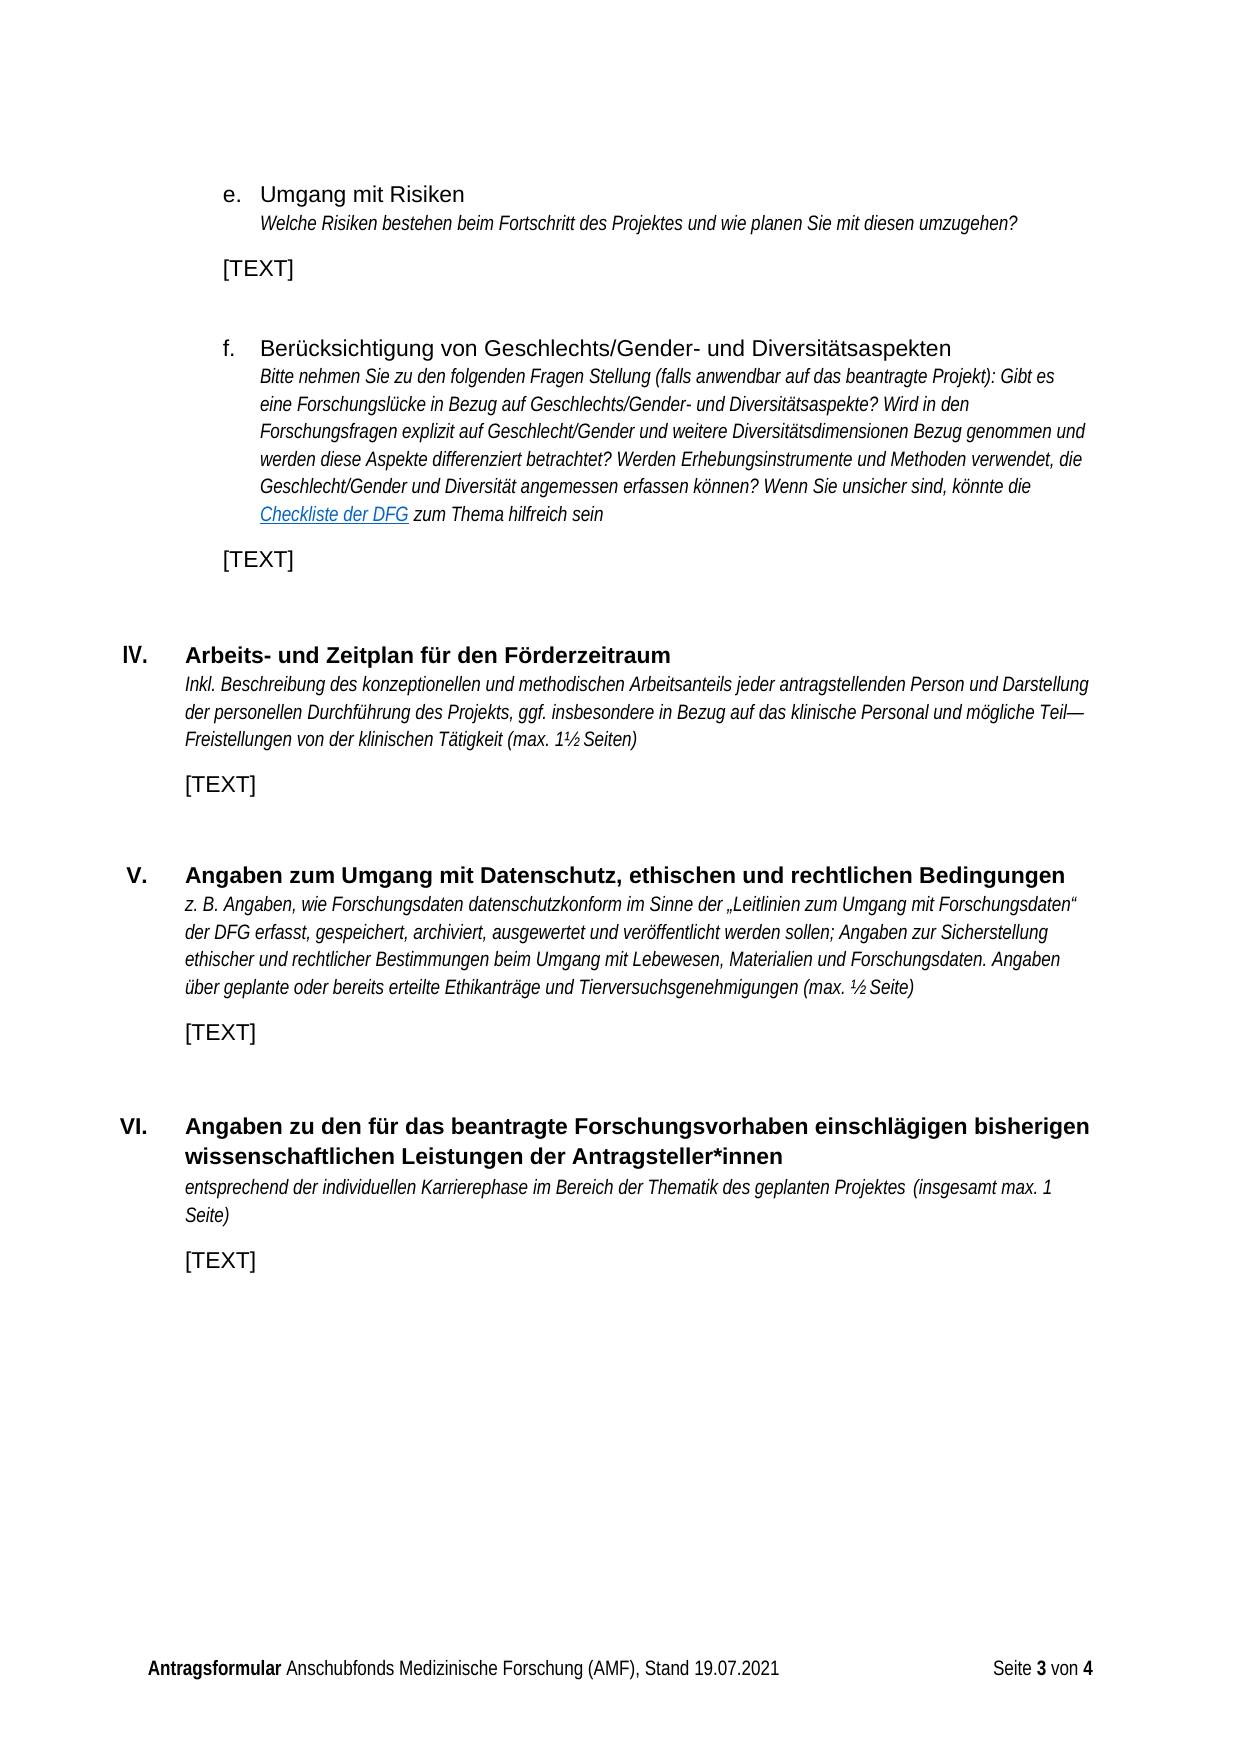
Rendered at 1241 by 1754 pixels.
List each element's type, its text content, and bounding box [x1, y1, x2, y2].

list [TEXT] [223, 546, 1093, 572]
text [TEXT] [148, 1247, 1093, 1273]
list Angaben zum Umgang mit Datenschutz, ethischen und rechtlichen Bedingungen z. B. Angaben, wie Forschungsdaten datenschutzkonform im Sinne der „Leitlinien zum Umgang mit Forschungsdaten“ der DFG erfasst, gespeichert, archiviert, ausgewertet und veröffentlicht werden sollen; Angaben zur Sicherstellung ethischer und rechtlicher Bestimmungen beim Umgang mit Lebewesen, Materialien und Forschungsdaten. Angaben über geplante oder bereits erteilte Ethikanträge und Tierversuchsgenehmigungen (max. ½ Seite) [148, 862, 1093, 999]
list Berücksichtigung von Geschlechts/Gender- und Diversitätsaspekten Bitte nehmen Sie zu den folgenden Fragen Stellung (falls anwendbar auf das beantragte Projekt): Gibt es eine Forschungslücke in Bezug auf Geschlechts/Gender- und Diversitätsaspekte? Wird in den Forschungsfragen explizit auf Geschlecht/Gender und weitere Diversitätsdimensionen Bezug genommen und werden diese Aspekte differenziert betrachtet? Werden Erhebungsinstrumente und Methoden verwendet, die Geschlecht/Gender und Diversität angemessen erfassen können? Wenn Sie unsicher sind, könnte die Checkliste der DFG zum Thema hilfreich sein [223, 334, 1093, 526]
text [TEXT] [148, 1019, 1093, 1045]
list Angaben zu den für das beantragte Forschungsvorhaben einschlägigen bisherigen wissenschaftlichen Leistungen der Antragsteller*innen entsprechend der individuellen Karrierephase im Bereich der Thematik des geplanten Projektes (insgesamt max. 1 Seite) [148, 1113, 1093, 1227]
list Arbeits- und Zeitplan für den Förderzeitraum Inkl. Beschreibung des konzeptionellen und methodischen Arbeitsanteils jeder antragstellenden Person und Darstellung der personellen Durchführung des Projekts, ggf. insbesondere in Bezug auf das klinische Personal und mögliche Teil—Freistellungen von der klinischen Tätigkeit (max. 1½ Seiten) [148, 640, 1093, 751]
list [TEXT] [223, 255, 1093, 281]
list Umgang mit Risiken Welche Risiken bestehen beim Fortschritt des Projektes und wie planen Sie mit diesen umzugehen? [223, 181, 1093, 234]
text [TEXT] [148, 771, 1093, 798]
